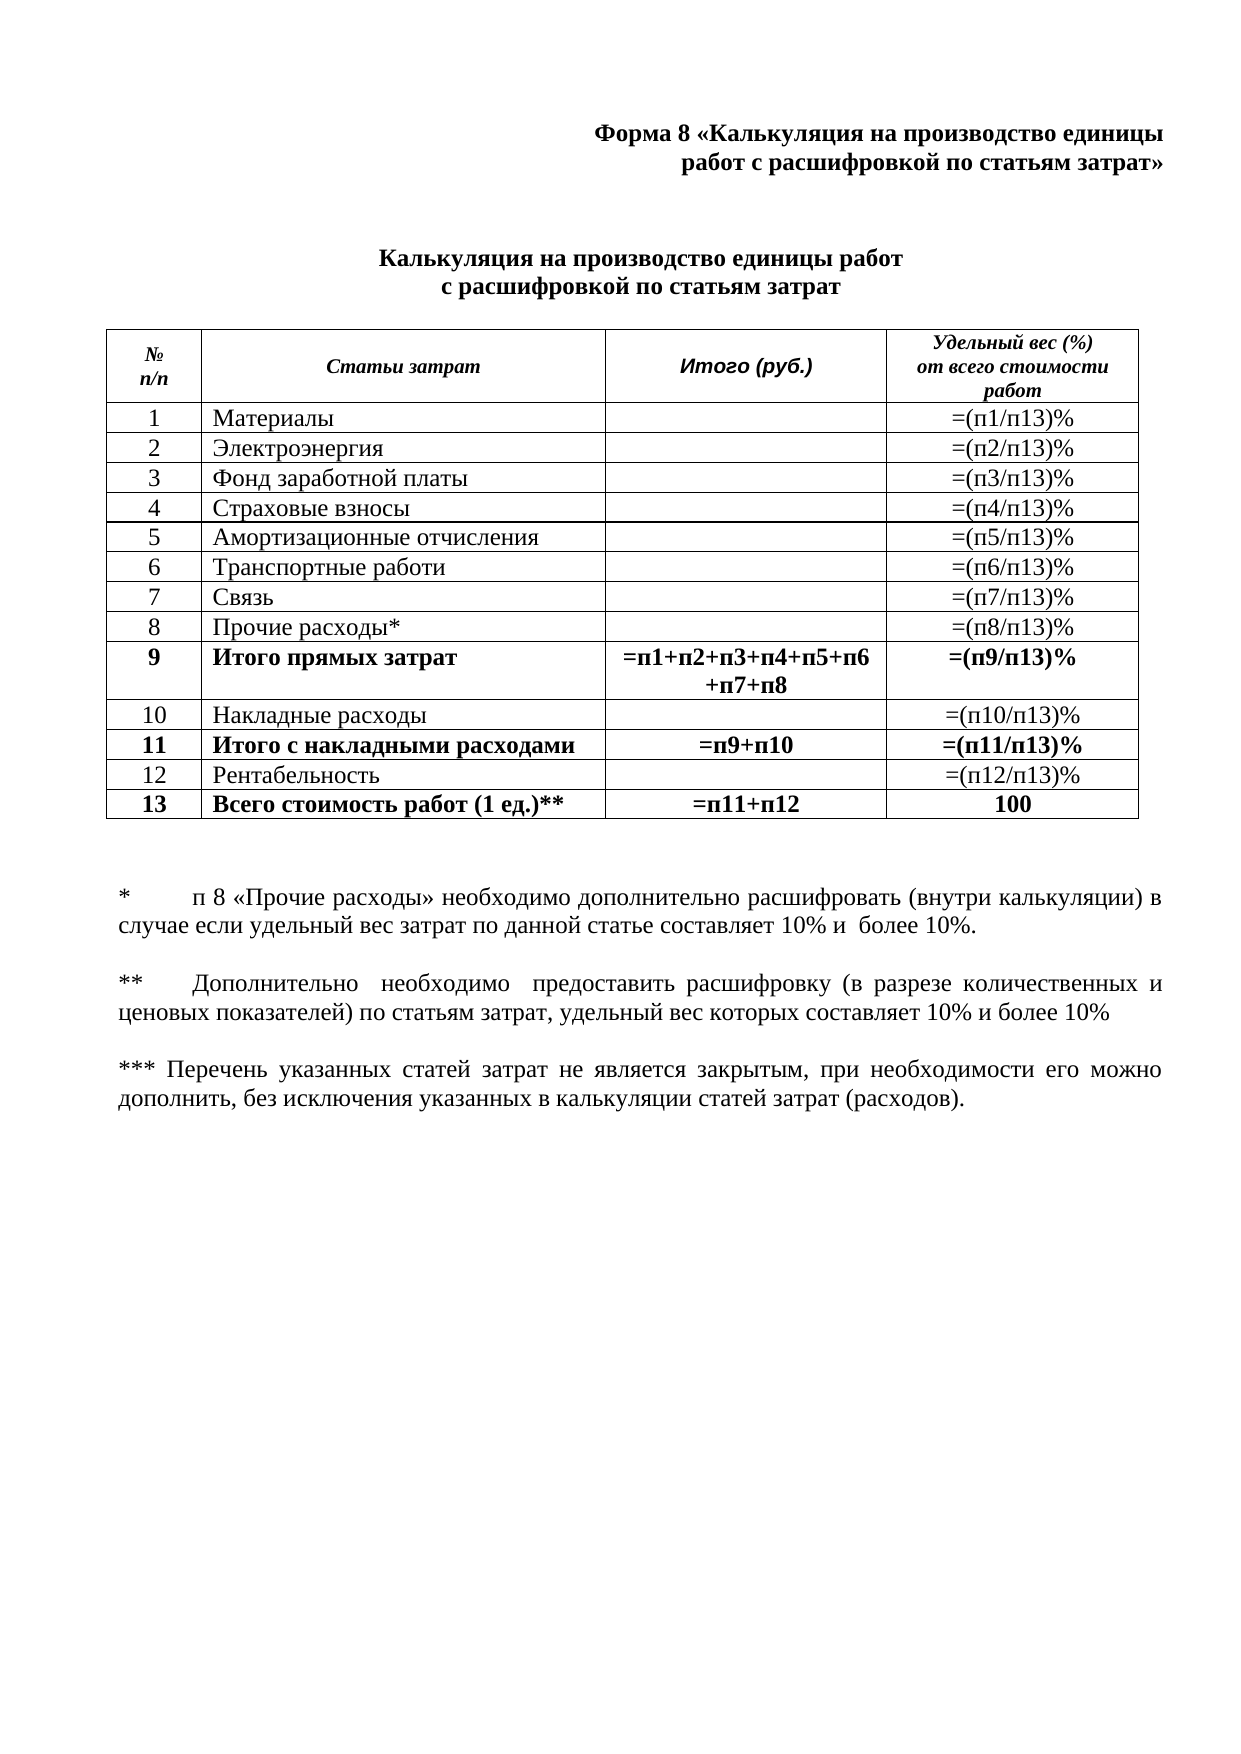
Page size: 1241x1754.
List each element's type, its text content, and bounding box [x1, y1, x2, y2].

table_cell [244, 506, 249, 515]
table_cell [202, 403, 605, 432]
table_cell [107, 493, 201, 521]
title * п 8 «Прочие расходы» необходимо дополнительно расшифровать (внутри калькуляции) в случае если удельный вес затрат по данной статье составляет 10% и более 10%. [118, 882, 1163, 939]
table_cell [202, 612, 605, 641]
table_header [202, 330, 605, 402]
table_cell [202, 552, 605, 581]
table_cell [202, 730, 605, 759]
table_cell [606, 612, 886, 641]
title *** Перечень указанных статей затрат не является закрытым, при необходимости его можно дополнить, без исключения указанных в калькуляции статей затрат (расходов). [118, 1054, 1163, 1112]
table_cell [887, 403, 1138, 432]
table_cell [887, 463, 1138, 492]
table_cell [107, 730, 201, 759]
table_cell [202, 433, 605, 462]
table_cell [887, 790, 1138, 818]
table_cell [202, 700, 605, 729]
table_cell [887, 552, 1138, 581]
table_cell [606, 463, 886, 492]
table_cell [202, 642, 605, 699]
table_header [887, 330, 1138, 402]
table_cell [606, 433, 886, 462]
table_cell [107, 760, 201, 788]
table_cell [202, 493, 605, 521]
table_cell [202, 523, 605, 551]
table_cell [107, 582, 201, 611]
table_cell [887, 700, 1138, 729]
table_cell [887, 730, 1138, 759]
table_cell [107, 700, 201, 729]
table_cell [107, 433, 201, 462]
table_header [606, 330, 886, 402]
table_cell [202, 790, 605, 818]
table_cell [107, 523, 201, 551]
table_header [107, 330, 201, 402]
title работ с расшифровкой по статьям затрат» [118, 147, 1163, 176]
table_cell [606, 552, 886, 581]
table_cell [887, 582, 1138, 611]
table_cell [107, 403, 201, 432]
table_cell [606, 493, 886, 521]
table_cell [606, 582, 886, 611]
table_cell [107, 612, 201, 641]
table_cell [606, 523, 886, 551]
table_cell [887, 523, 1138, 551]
title с расшифровкой по статьям затрат [118, 271, 1163, 300]
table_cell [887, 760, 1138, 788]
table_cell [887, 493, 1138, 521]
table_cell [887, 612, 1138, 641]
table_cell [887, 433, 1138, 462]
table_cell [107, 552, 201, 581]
title Форма 8 «Калькуляция на производство единицы [118, 118, 1163, 147]
title ** Дополнительно необходимо предоставить расшифровку (в разрезе количественных и ценовых показателей) по статьям затрат, удельный вес которых составляет 10% и более 10% [118, 968, 1163, 1025]
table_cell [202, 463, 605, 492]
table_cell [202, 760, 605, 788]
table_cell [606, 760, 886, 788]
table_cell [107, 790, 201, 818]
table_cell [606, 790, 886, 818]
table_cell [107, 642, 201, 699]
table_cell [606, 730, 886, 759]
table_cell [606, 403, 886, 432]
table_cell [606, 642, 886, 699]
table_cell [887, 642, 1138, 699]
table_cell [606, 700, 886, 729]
title Калькуляция на производство единицы работ [118, 243, 1163, 271]
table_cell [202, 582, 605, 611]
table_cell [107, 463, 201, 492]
